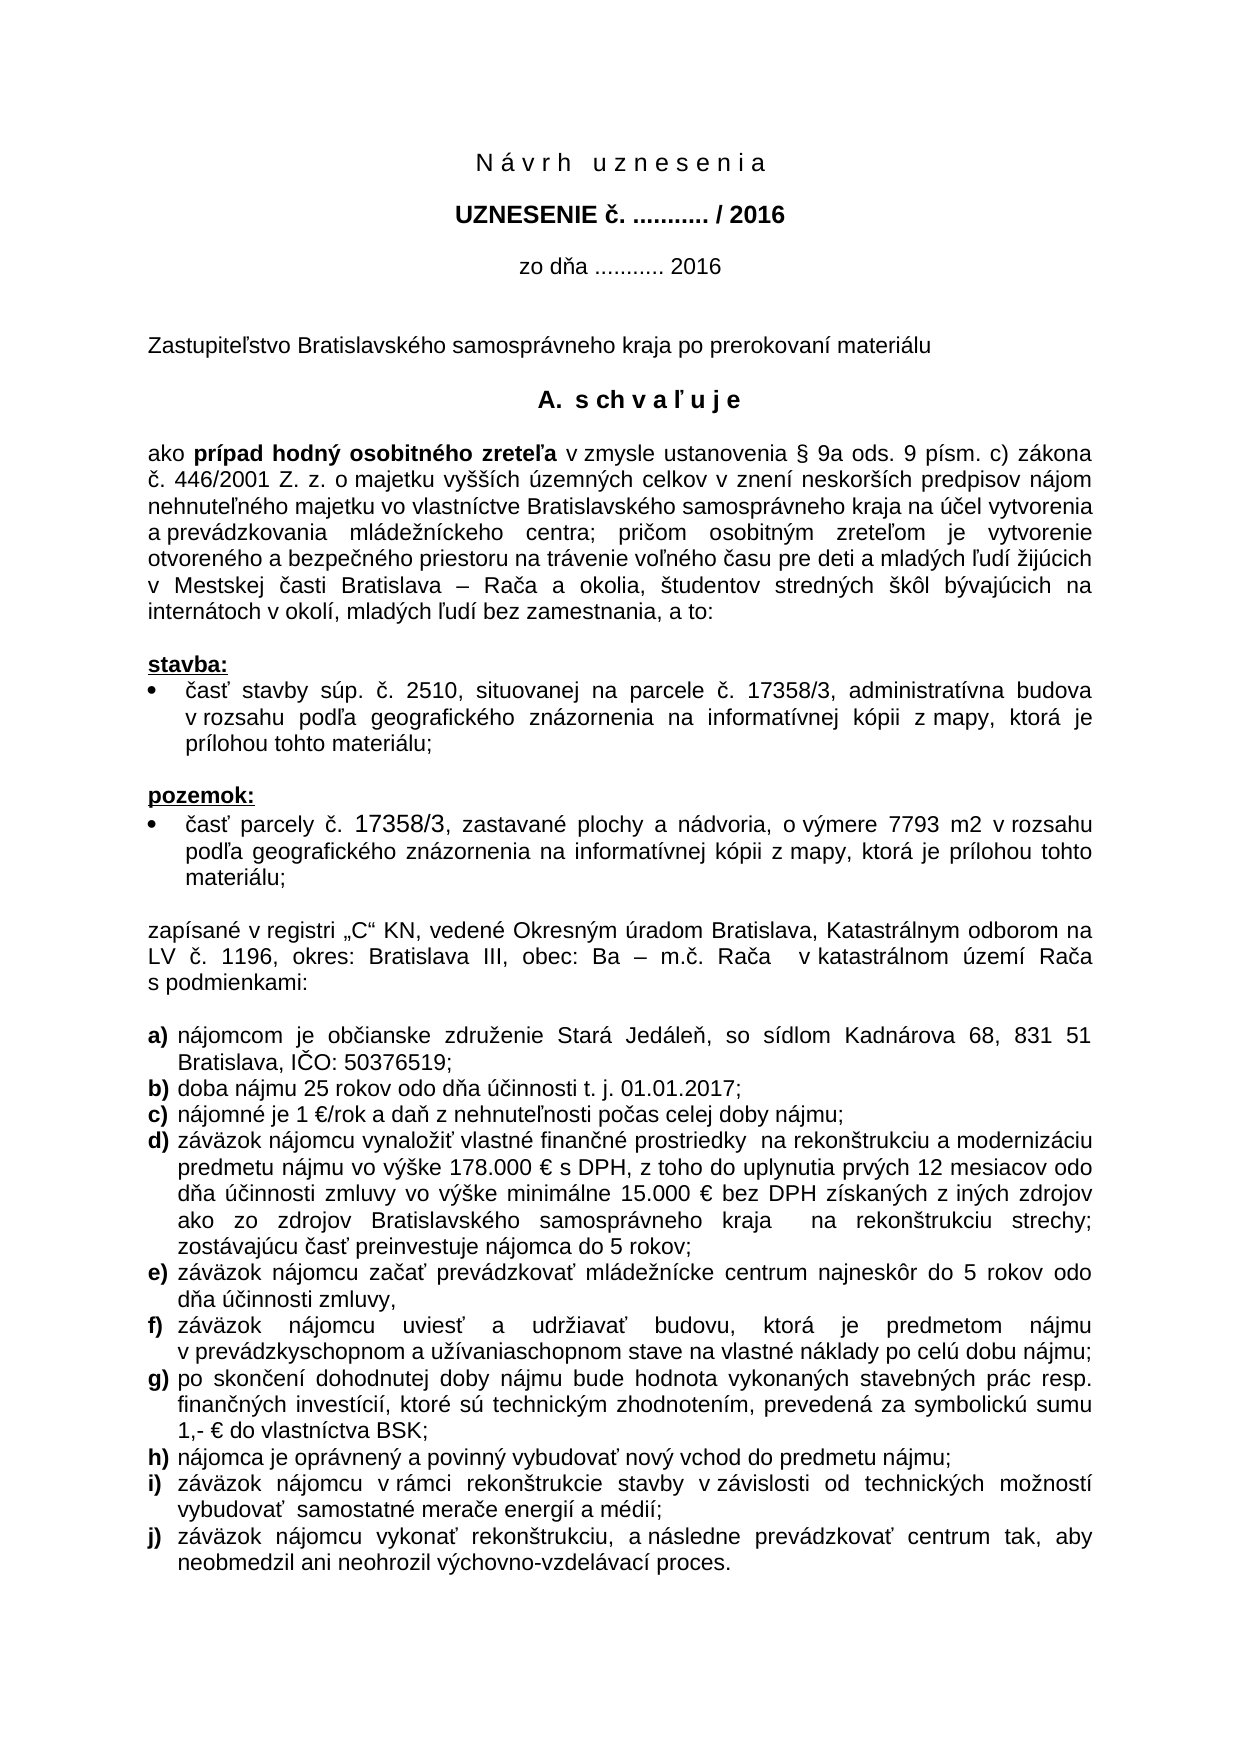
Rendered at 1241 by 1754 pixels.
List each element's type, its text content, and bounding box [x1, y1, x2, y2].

list záväzok nájomcu uviesť a udržiavať budovu, ktorá je predmetom nájmu v prevádzkyschopnom a užívaniaschopnom stave na vlastné náklady po celú dobu nájmu; [148, 1312, 1093, 1365]
text ako prípad hodný osobitného zreteľa v zmysle ustanovenia § 9a ods. 9 písm. c) zákona č. 446/2001 Z. z. o majetku vyšších územných celkov v znení neskorších predpisov nájom nehnuteľného majetku vo vlastníctve Bratislavského samosprávneho kraja na účel vytvorenia a prevádzkovania mládežníckeho centra; pričom osobitným zreteľom je vytvorenie otvoreného a bezpečného priestoru na trávenie voľného času pre deti a mladých ľudí žijúcich v Mestskej časti Bratislava – Rača a okolia, študentov stredných škôl bývajúcich na internátoch v okolí, mladých ľudí bez zamestnania, a to: [148, 440, 1093, 624]
list záväzok nájomcu vykonať rekonštrukciu, a následne prevádzkovať centrum tak, aby neobmedzil ani neohrozil výchovno-vzdelávací proces. [148, 1523, 1093, 1576]
list s ch v a ľ u j e [185, 385, 1093, 413]
list časť parcely č. 17358/3, zastavané plochy a nádvoria, o výmere 7793 m2 v rozsahu podľa geografického znázornenia na informatívnej kópii z mapy, ktorá je prílohou tohto materiálu; [148, 809, 1093, 890]
list záväzok nájomcu v rámci rekonštrukcie stavby v závislosti od technických možností vybudovať samostatné merače energií a médií; [148, 1470, 1093, 1523]
text Návrh uznesenia [148, 148, 1093, 176]
text stavba: [148, 651, 1093, 677]
list doba nájmu 25 rokov odo dňa účinnosti t. j. 01.01.2017; [148, 1075, 1093, 1101]
text UZNESENIE č. ........... / 2016 [148, 200, 1093, 229]
list nájomcom je občianske združenie Stará Jedáleň, so sídlom Kadnárova 68, 831 51 Bratislava, IČO: 50376519; [148, 1022, 1093, 1075]
list záväzok nájomcu začať prevádzkovať mládežnícke centrum najneskôr do 5 rokov odo dňa účinnosti zmluvy, [148, 1259, 1093, 1312]
text Zastupiteľstvo Bratislavského samosprávneho kraja po prerokovaní materiálu [148, 332, 1093, 358]
list záväzok nájomcu vynaložiť vlastné finančné prostriedky na rekonštrukciu a modernizáciu predmetu nájmu vo výške 178.000 € s DPH, z toho do uplynutia prvých 12 mesiacov odo dňa účinnosti zmluvy vo výške minimálne 15.000 € bez DPH získaných z iných zdrojov ako zo zdrojov Bratislavského samosprávneho kraja na rekonštrukciu strechy; zostávajúcu časť preinvestuje nájomca do 5 rokov; [148, 1127, 1093, 1259]
text pozemok: [148, 782, 1093, 809]
list časť stavby súp. č. 2510, situovanej na parcele č. 17358/3, administratívna budova v rozsahu podľa geografického znázornenia na informatívnej kópii z mapy, ktorá je prílohou tohto materiálu; [148, 677, 1093, 756]
list nájomca je oprávnený a povinný vybudovať nový vchod do predmetu nájmu; [148, 1444, 1093, 1470]
text zapísané v registri „C“ KN, vedené Okresným úradom Bratislava, Katastrálnym odborom na LV č. 1196, okres: Bratislava III, obec: Ba – m.č. Rača v katastrálnom území Rača s podmienkami: [148, 917, 1093, 996]
text zo dňa ........... 2016 [148, 253, 1093, 279]
list nájomné je 1 €/rok a daň z nehnuteľnosti počas celej doby nájmu; [148, 1101, 1093, 1127]
list po skončení dohodnutej doby nájmu bude hodnota vykonaných stavebných prác resp. finančných investícií, ktoré sú technickým zhodnotením, prevedená za symbolickú sumu 1,- € do vlastníctva BSK; [148, 1365, 1093, 1444]
